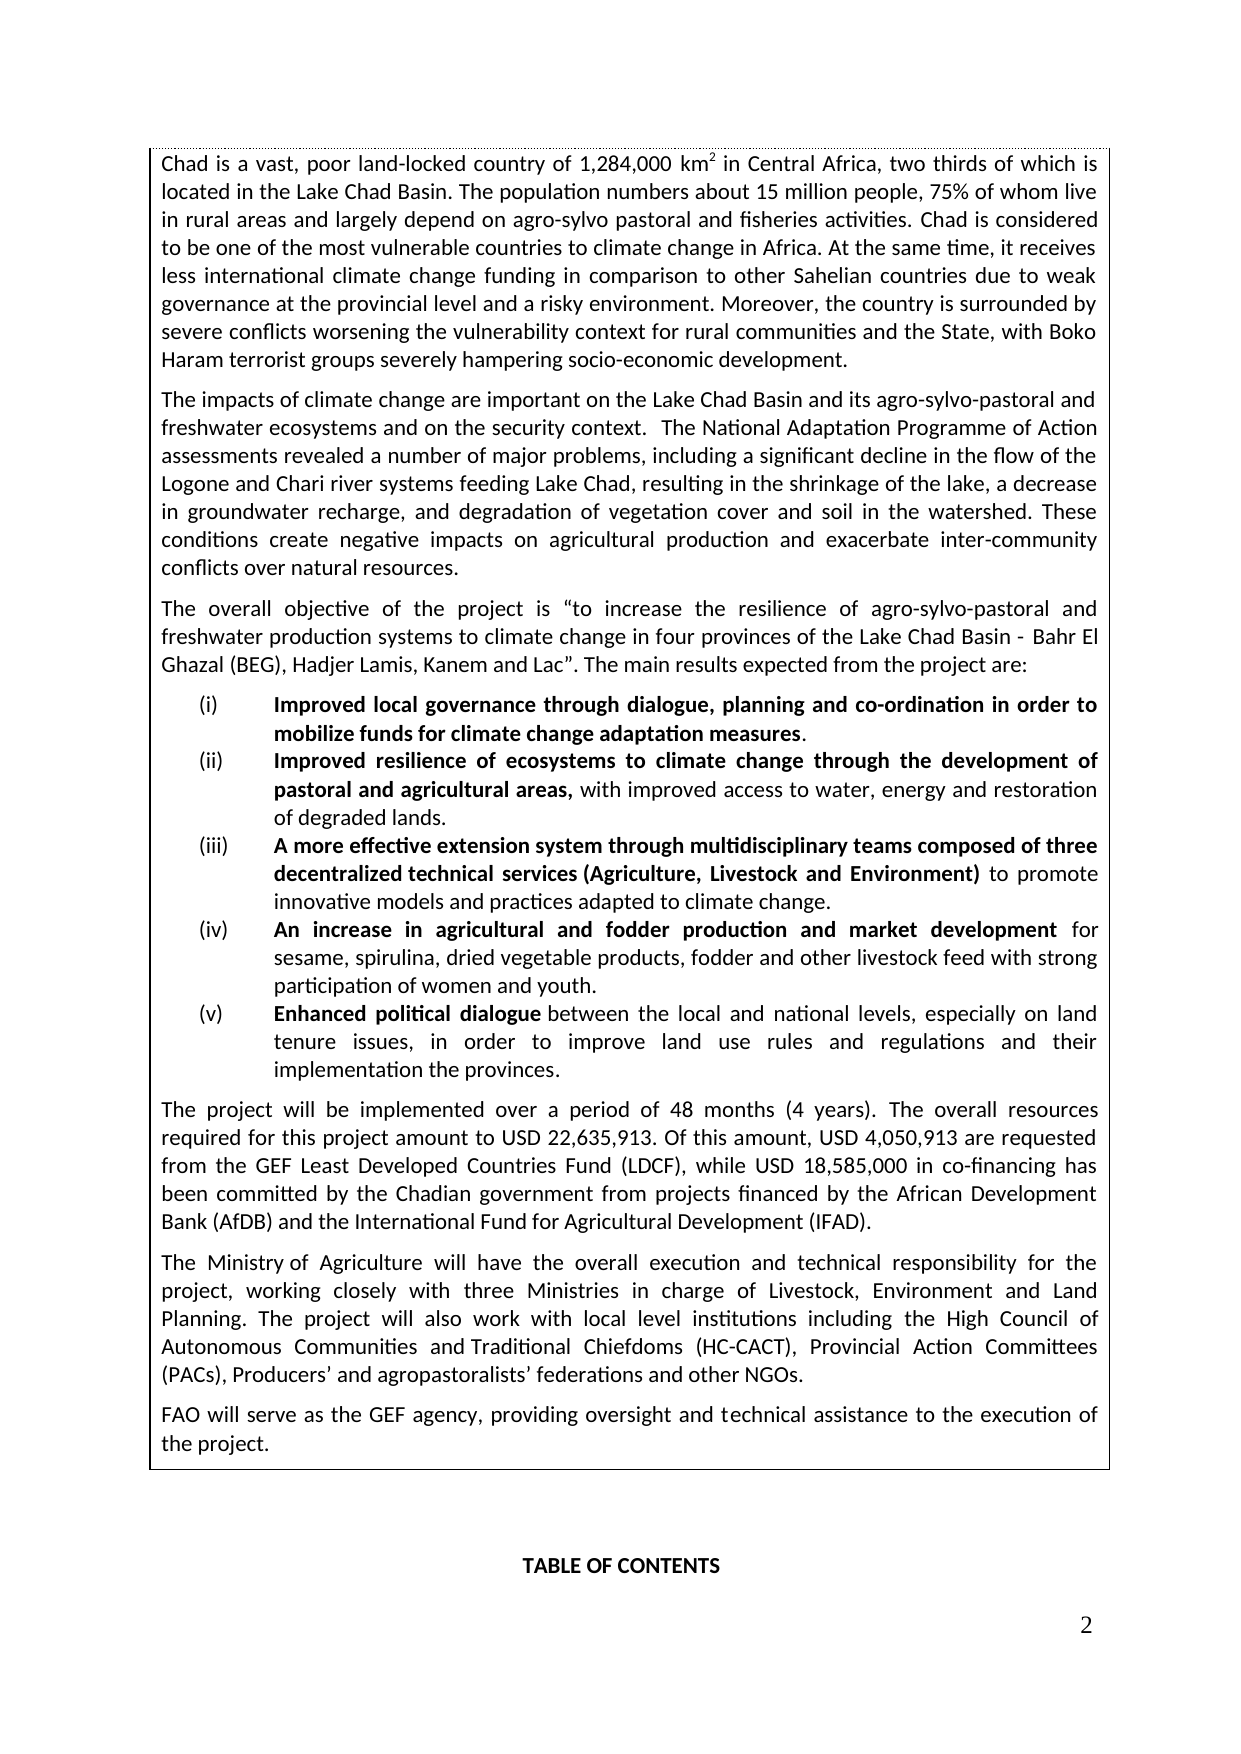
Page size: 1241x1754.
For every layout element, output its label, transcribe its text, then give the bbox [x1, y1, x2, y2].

text TABLE OF CONTENTS [150, 1551, 1092, 1579]
